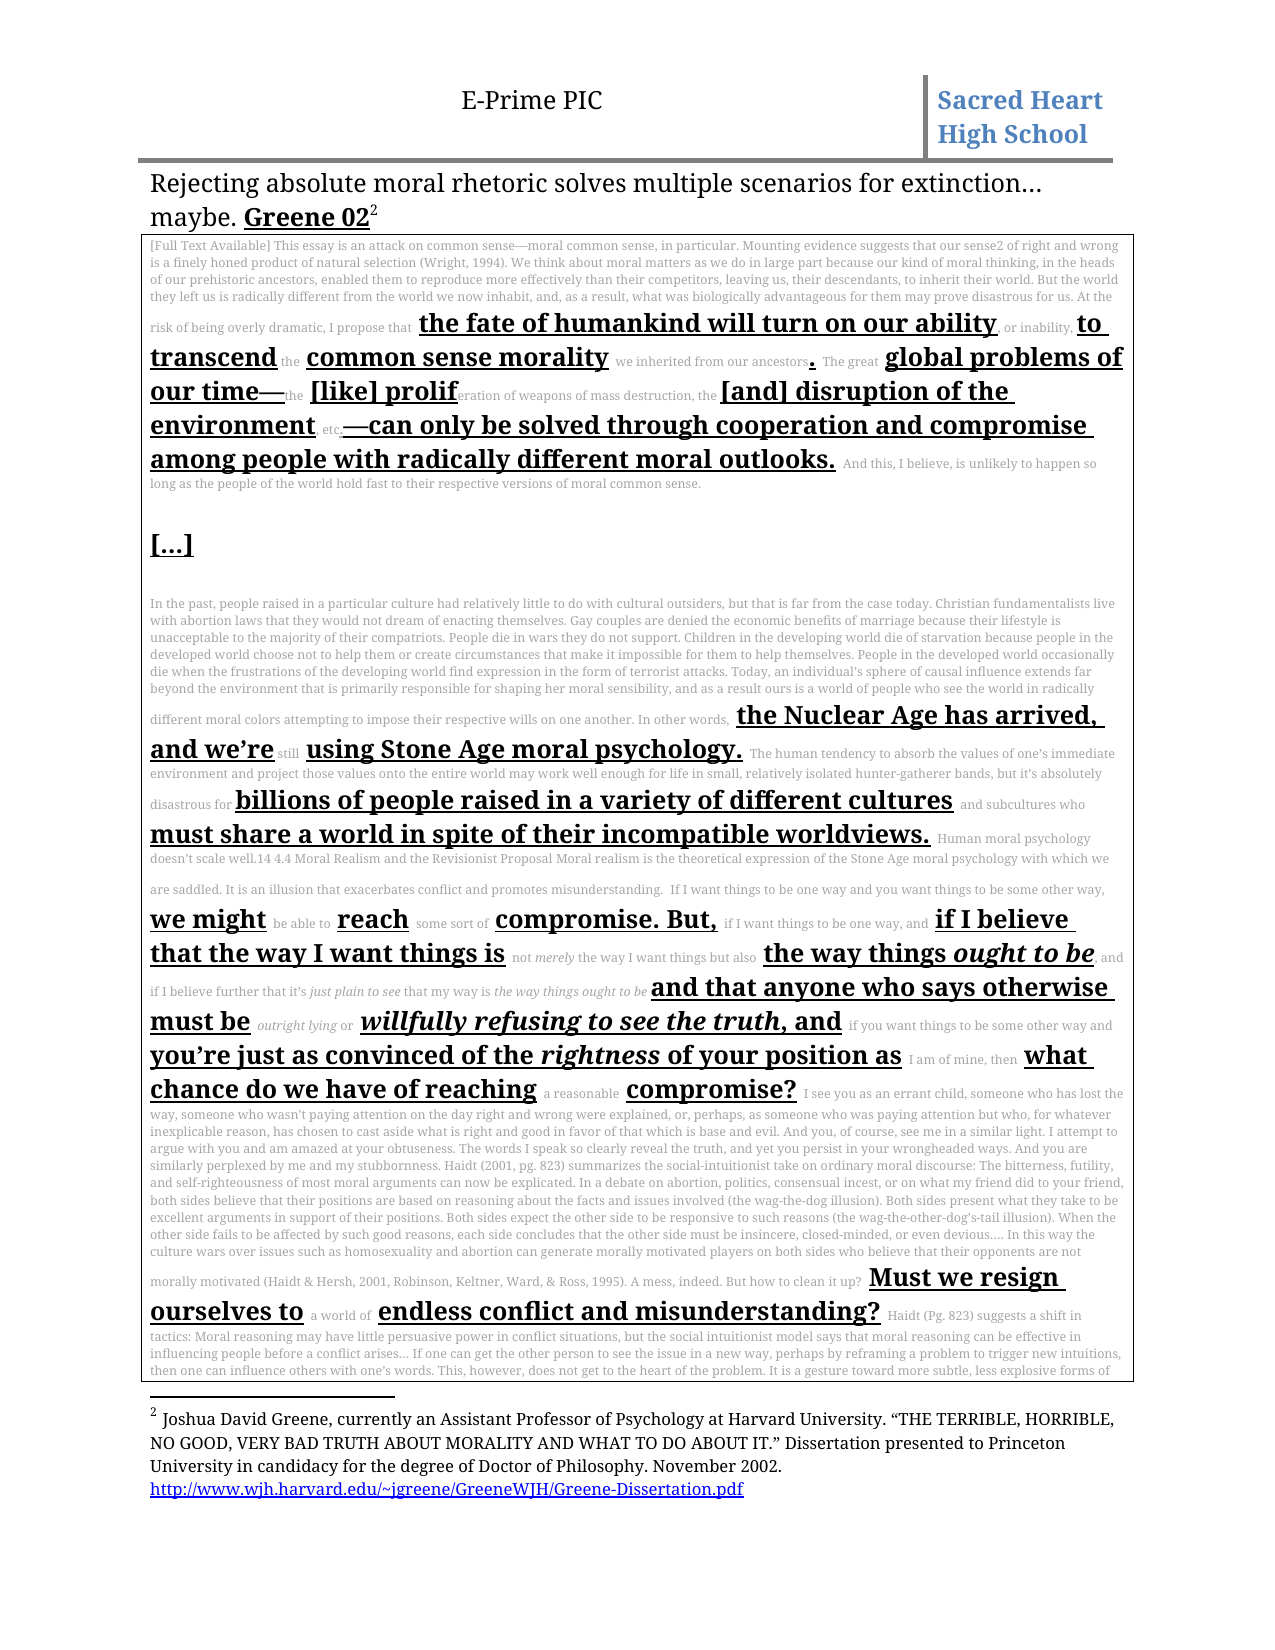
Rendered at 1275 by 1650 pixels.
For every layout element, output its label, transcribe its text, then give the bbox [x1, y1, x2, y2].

text [Full Text Available] This essay is an attack on common sense—moral common sense, in particular. Mounting evidence suggests that our sense2 of right and wrong is a finely honed product of natural selection (Wright, 1994). We think about moral matters as we do in large part because our kind of moral thinking, in the heads of our prehistoric ancestors, enabled them to reproduce more effectively than their competitors, leaving us, their descendants, to inherit their world. But the world they left us is radically different from the world we now inhabit, and, as a result, what was biologically advantageous for them may prove disastrous for us. At the risk of being overly dramatic, I propose that the fate of humankind will turn on our ability, or inability, to transcend the common sense morality we inherited from our ancestors. The great global problems of our time—the [like] proliferation of weapons of mass destruction, the [and] disruption of the environment, etc.—can only be solved through cooperation and compromise among people with radically different moral outlooks. And this, I believe, is unlikely to happen so long as the people of the world hold fast to their respective versions of moral common sense. [142, 235, 1133, 493]
text Rejecting absolute moral rhetoric solves multiple scenarios for extinction… maybe. Greene 02 [150, 166, 1125, 234]
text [142, 592, 1133, 1381]
text […] [150, 527, 1125, 561]
